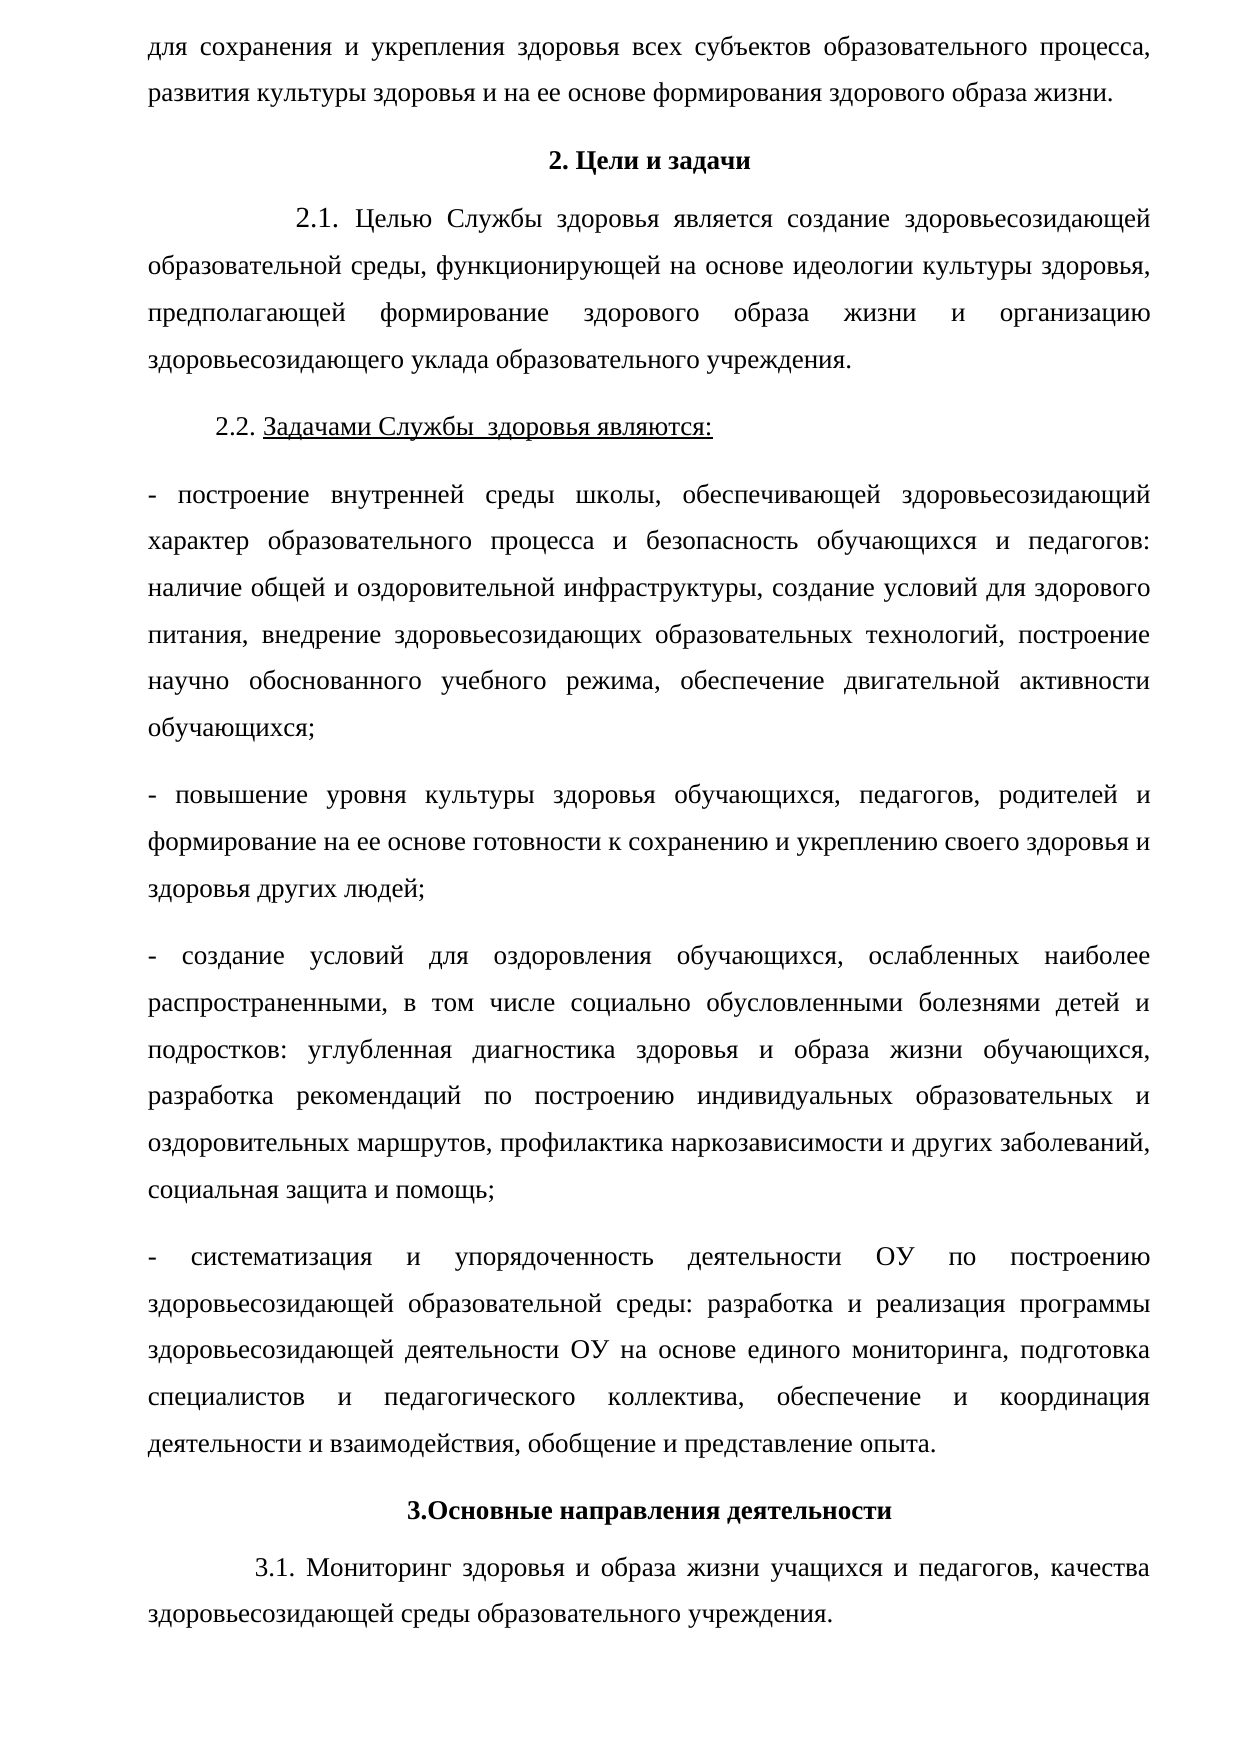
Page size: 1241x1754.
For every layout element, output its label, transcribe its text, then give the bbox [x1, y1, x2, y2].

text - построение внутренней среды школы, обеспечивающей здоровьесозидающий характер образовательного процесса и безопасность обучающихся и педагогов: наличие общей и оздоровительной инфраструктуры, создание условий для здорового питания, внедрение здоровьесозидающих образовательных технологий, построение научно обоснованного учебного режима, обеспечение двигательной активности обучающихся; [148, 478, 1152, 742]
text 2.1. Целью Службы здоровья является создание здоровьесозидающей образовательной среды, функционирующей на основе идеологии культуры здоровья, предполагающей формирование здорового образа жизни и организацию здоровьесозидающего уклада образовательного учреждения. [148, 200, 1152, 374]
text - повышение уровня культуры здоровья обучающихся, педагогов, родителей и формирование на ее основе готовности к сохранению и укреплению своего здоровья и здоровья других людей; [148, 778, 1152, 903]
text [148, 29, 1152, 107]
text 3.1. Мониторинг здоровья и образа жизни учащихся и педагогов, качества здоровьесозидающей среды образовательного учреждения. [148, 1551, 1152, 1629]
text 2.2. Задачами Службы здоровья являются: [148, 410, 1152, 441]
text - систематизация и упорядоченность деятельности ОУ по построению здоровьесозидающей образовательной среды: разработка и реализация программы здоровьесозидающей деятельности ОУ на основе единого мониторинга, подготовка специалистов и педагогического коллектива, обеспечение и координация деятельности и взаимодействия, обобщение и представление опыта. [148, 1240, 1152, 1458]
text 2. Цели и задачи [148, 144, 1152, 175]
text 3.Основные направления деятельности [148, 1494, 1152, 1526]
text - создание условий для оздоровления обучающихся, ослабленных наиболее распространенными, в том числе социально обусловленными болезнями детей и подростков: углубленная диагностика здоровья и образа жизни обучающихся, разработка рекомендаций по построению индивидуальных образовательных и оздоровительных маршрутов, профилактика наркозависимости и других заболеваний, социальная защита и помощь; [148, 939, 1152, 1204]
